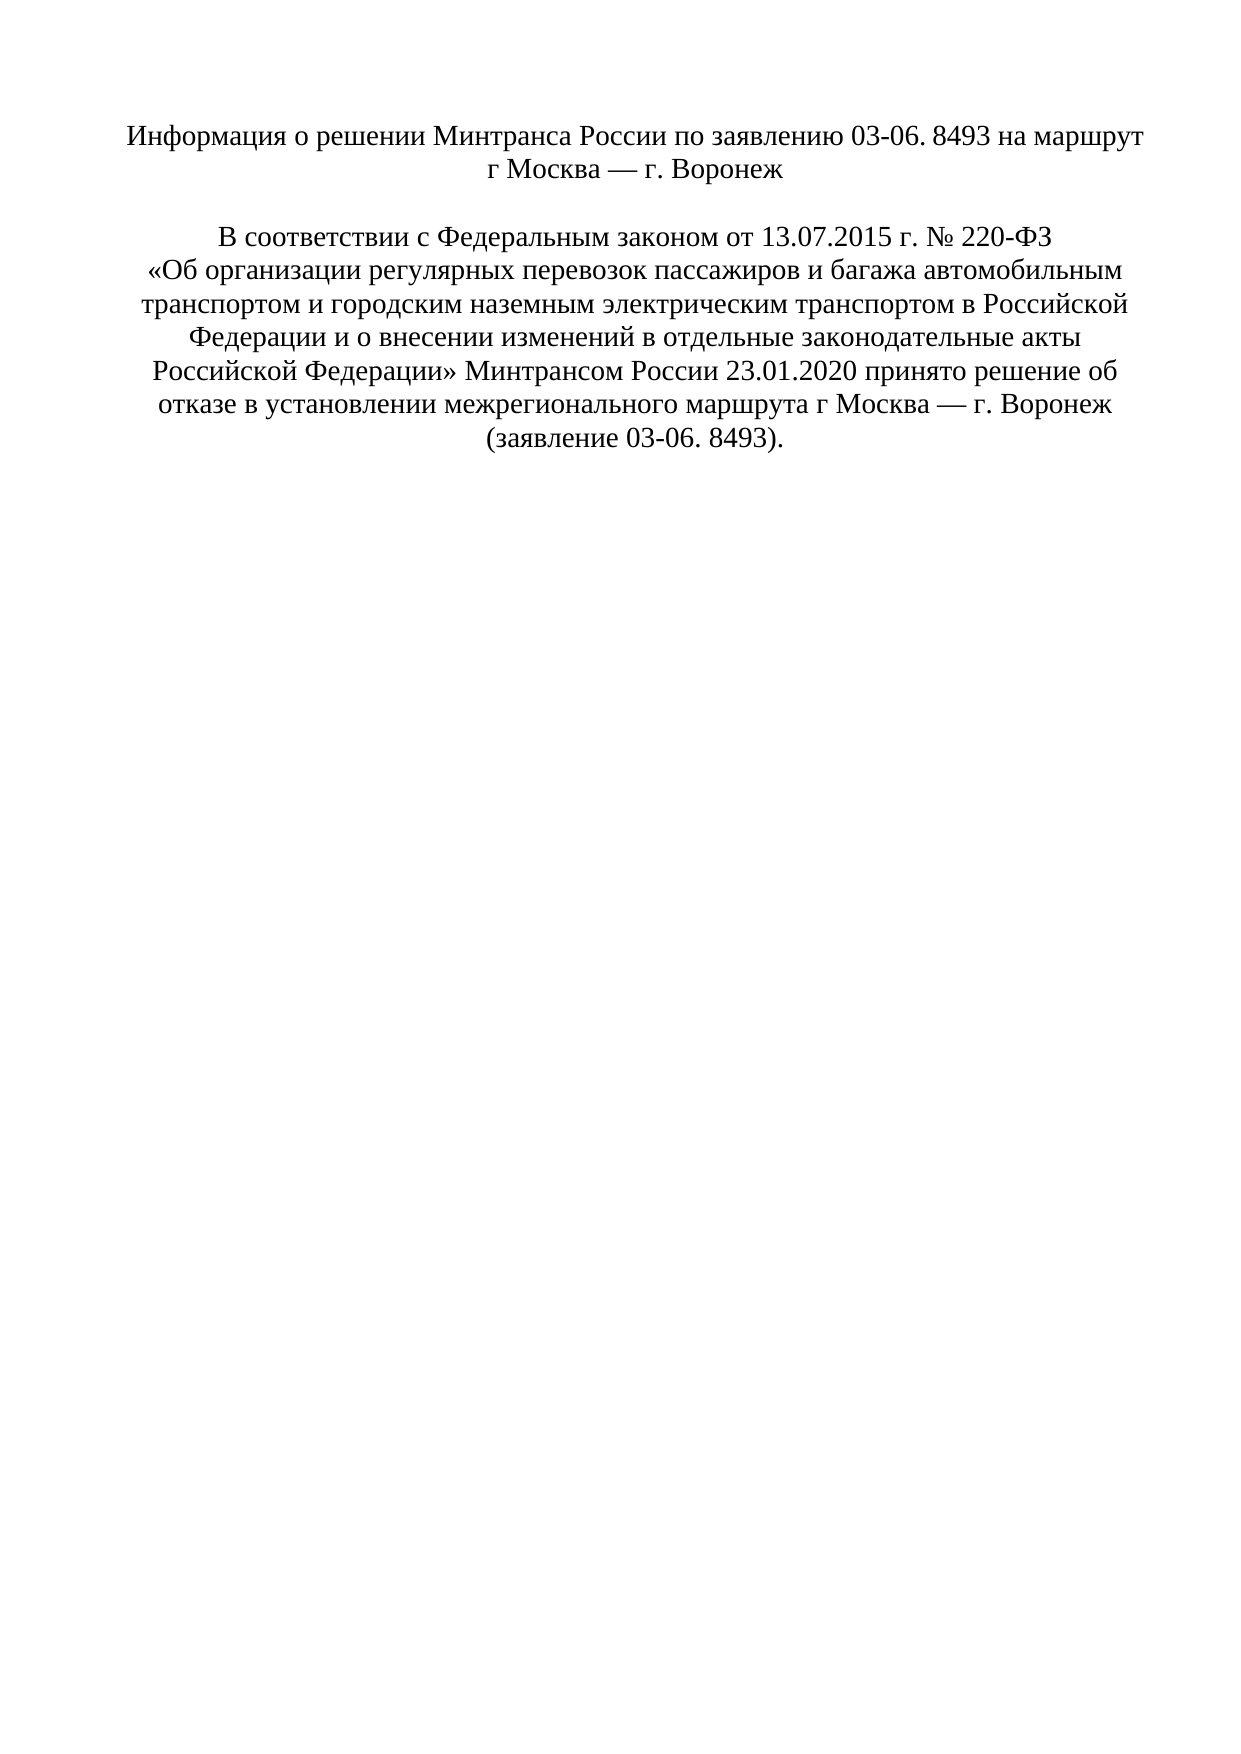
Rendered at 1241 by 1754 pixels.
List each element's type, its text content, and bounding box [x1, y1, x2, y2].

text Информация о решении Минтранса России по заявлению 03-06. 8493 на маршрут г Москва — г. Воронеж [118, 118, 1152, 185]
text В соответствии с Федеральным законом от 13.07.2015 г. № 220-ФЗ «Об организации регулярных перевозок пассажиров и багажа автомобильным транспортом и городским наземным электрическим транспортом в Российской Федерации и о внесении изменений в отдельные законодательные акты Российской Федерации» Минтрансом России 23.01.2020 принято решение об отказе в установлении межрегионального маршрута г Москва — г. Воронеж (заявление 03-06. 8493). [118, 219, 1152, 453]
